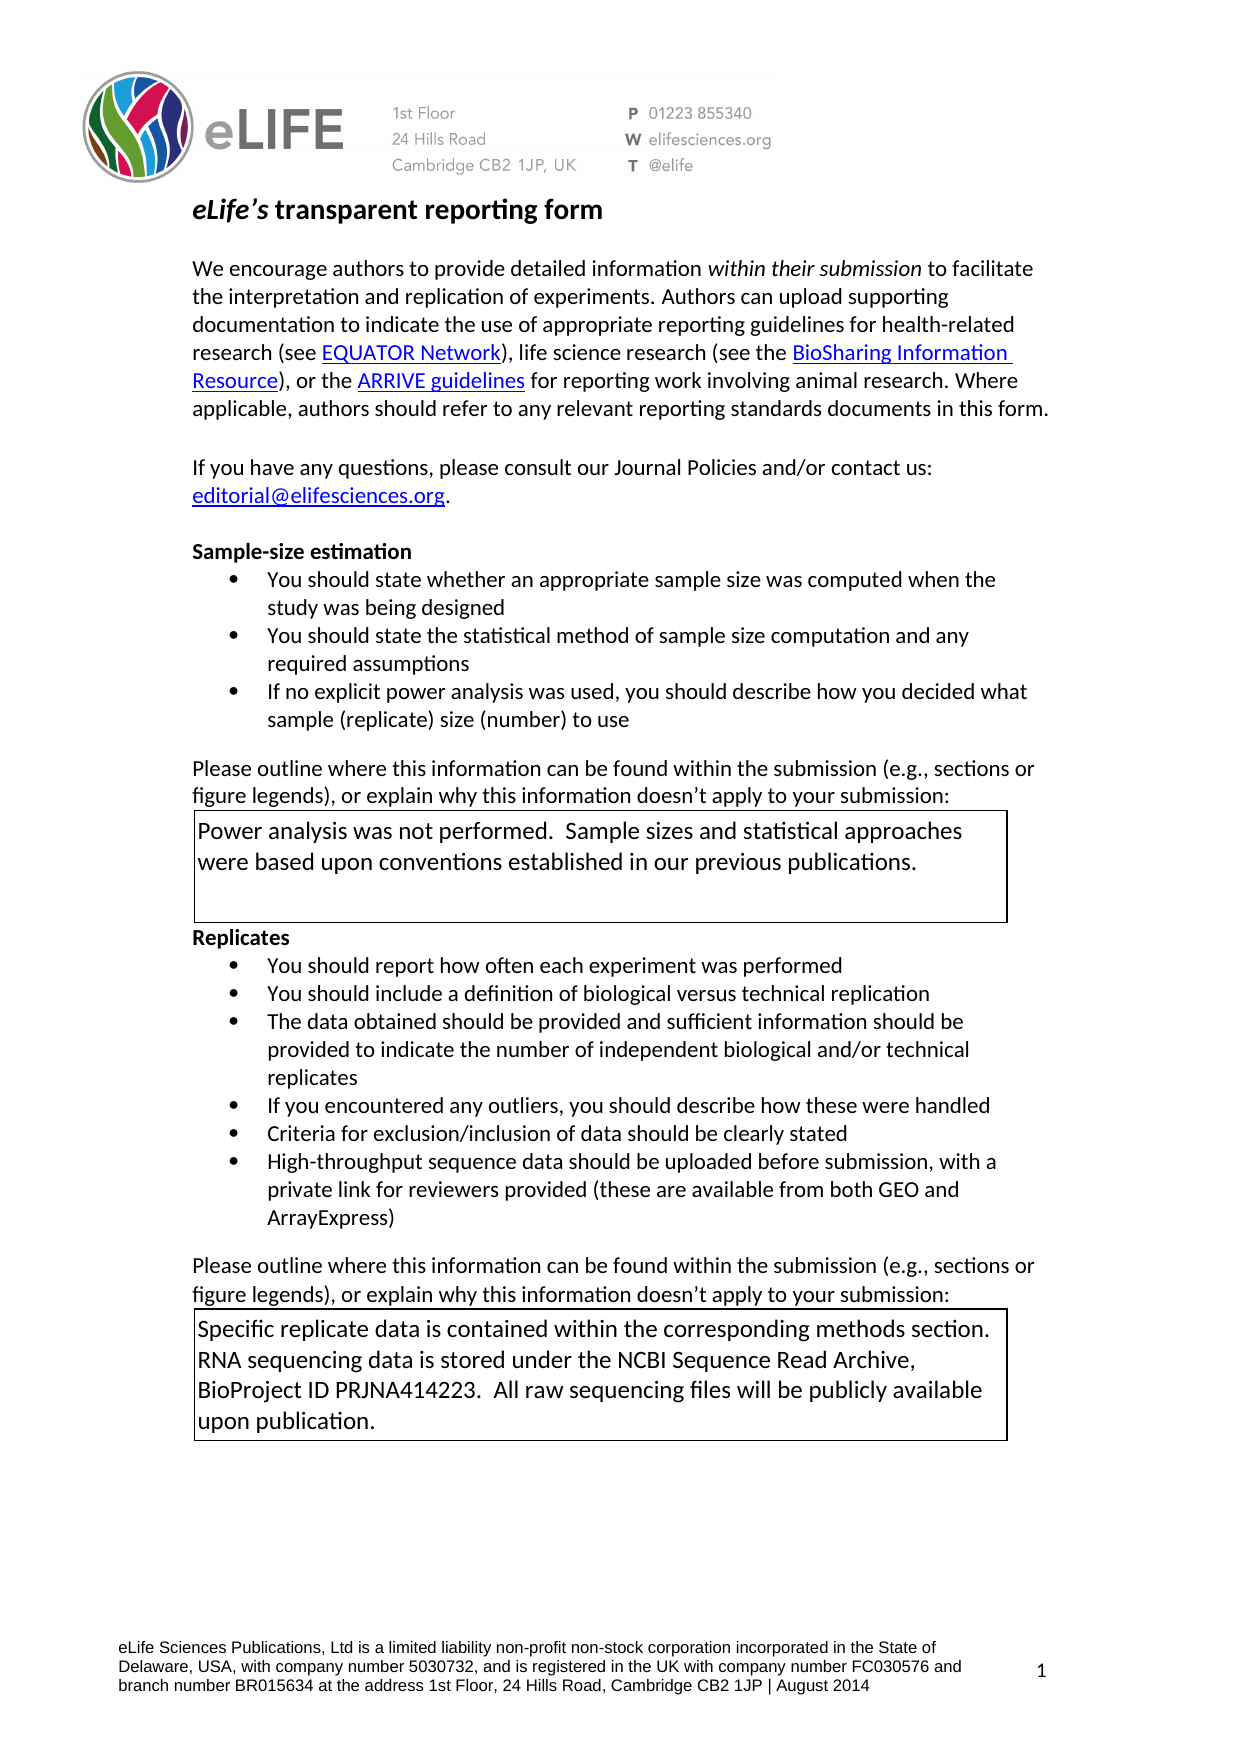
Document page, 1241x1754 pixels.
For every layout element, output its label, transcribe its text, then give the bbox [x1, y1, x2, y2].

text If you have any questions, please consult our Journal Policies and/or contact us: editorial@elifesciences.org. [192, 453, 1053, 509]
list You should include a definition of biological versus technical replication [229, 979, 1053, 1007]
picture [73, 59, 784, 191]
list Criteria for exclusion/inclusion of data should be clearly stated [229, 1119, 1053, 1147]
text Specific replicate data is contained within the corresponding methods section. RNA sequencing data is stored under the NCBI Sequence Read Archive, BioProject ID PRJNA414223. All raw sequencing files will be publicly available upon publication. [195, 1311, 1006, 1438]
list You should state whether an appropriate sample size was computed when the study was being designed [229, 565, 1053, 621]
text Sample-size estimation [192, 537, 1053, 565]
list The data obtained should be provided and sufficient information should be provided to indicate the number of independent biological and/or technical replicates [229, 1007, 1053, 1091]
text eLife’s transparent reporting form [192, 191, 1053, 226]
text We encourage authors to provide detailed information within their submission to facilitate the interpretation and replication of experiments. Authors can upload supporting documentation to indicate the use of appropriate reporting guidelines for health-related research (see EQUATOR Network), life science research (see the BioSharing Information Resource), or the ARRIVE guidelines for reporting work involving animal research. Where applicable, authors should refer to any relevant reporting standards documents in this form. [192, 254, 1053, 423]
list High-throughput sequence data should be uploaded before submission, with a private link for reviewers provided (these are available from both GEO and ArrayExpress) [229, 1147, 1053, 1231]
list If you encountered any outliers, you should describe how these were handled [229, 1091, 1053, 1119]
text Power analysis was not performed. Sample sizes and statistical approaches were based upon conventions established in our previous publications. [195, 813, 1006, 879]
list You should state the statistical method of sample size computation and any required assumptions [229, 621, 1053, 677]
list If no explicit power analysis was used, you should describe how you decided what sample (replicate) size (number) to use [229, 677, 1053, 733]
text Replicates [192, 838, 1053, 951]
list You should report how often each experiment was performed [229, 951, 1053, 979]
